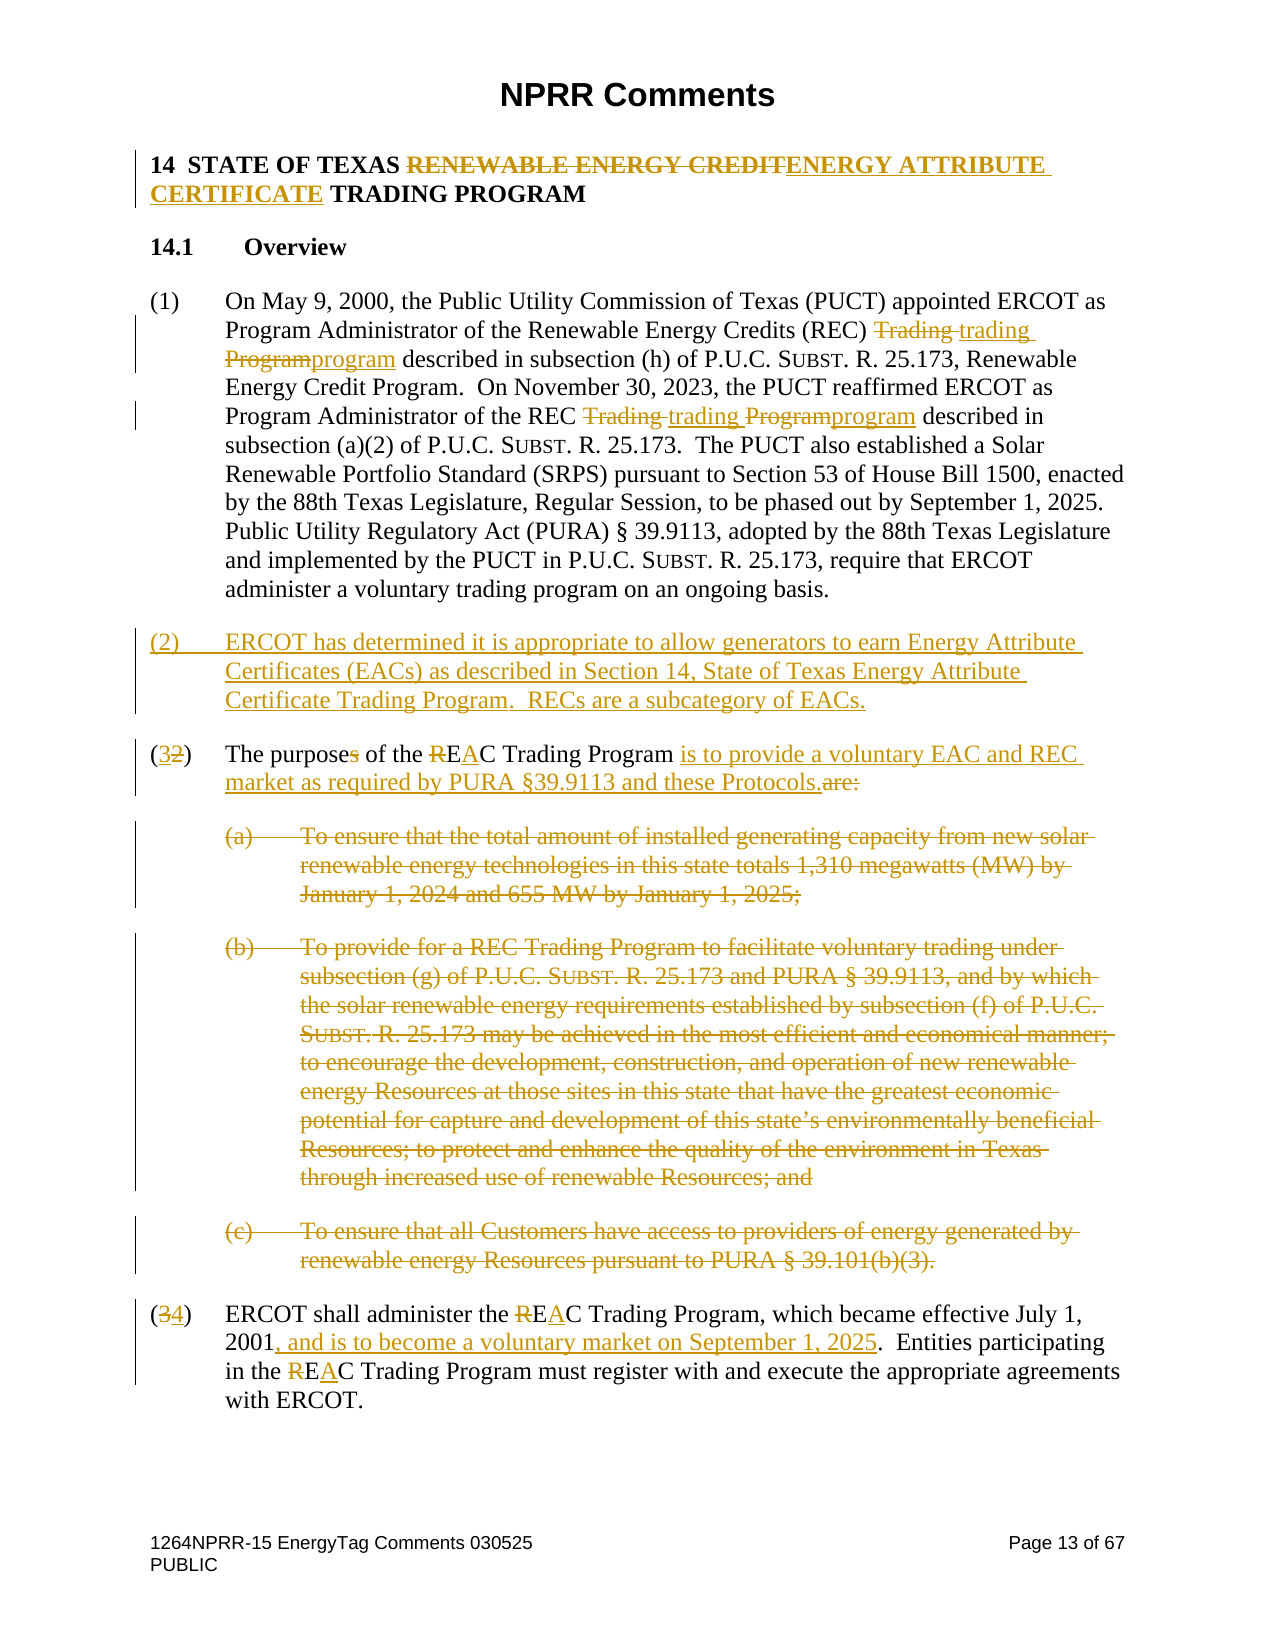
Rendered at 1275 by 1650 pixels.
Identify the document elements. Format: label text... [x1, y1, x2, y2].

subtitle 14 State of Texas Trading Program [150, 150, 1125, 207]
text (1) On May 9, 2000, the Public Utility Commission of Texas (PUCT) appointed ERCOT as Program Administrator of the Renewable Energy Credits (REC) described in subsection (h) of P.U.C. Subst. R. 25.173, Renewable Energy Credit Program. On November 30, 2023, the PUCT reaffirmed ERCOT as Program Administrator of the REC described in subsection (a)(2) of P.U.C. Subst. R. 25.173. The PUCT also established a Solar Renewable Portfolio Standard (SRPS) pursuant to Section 53 of House Bill 1500, enacted by the 88th Texas Legislature, Regular Session, to be phased out by September 1, 2025. Public Utility Regulatory Act (PURA) § 39.9113, adopted by the 88th Texas Legislature and implemented by the PUCT in P.U.C. Subst. R. 25.173, require that ERCOT administer a voluntary trading program on an ongoing basis. [150, 286, 1125, 602]
text () ERCOT shall administer the EC Trading Program, which became effective July 1, 2001. Entities participating in the EC Trading Program must register with and execute the appropriate agreements with ERCOT. [150, 1299, 1125, 1414]
text 14.1 Overview [150, 232, 1125, 261]
text () The purpose of the EC Trading Program [150, 739, 1125, 796]
